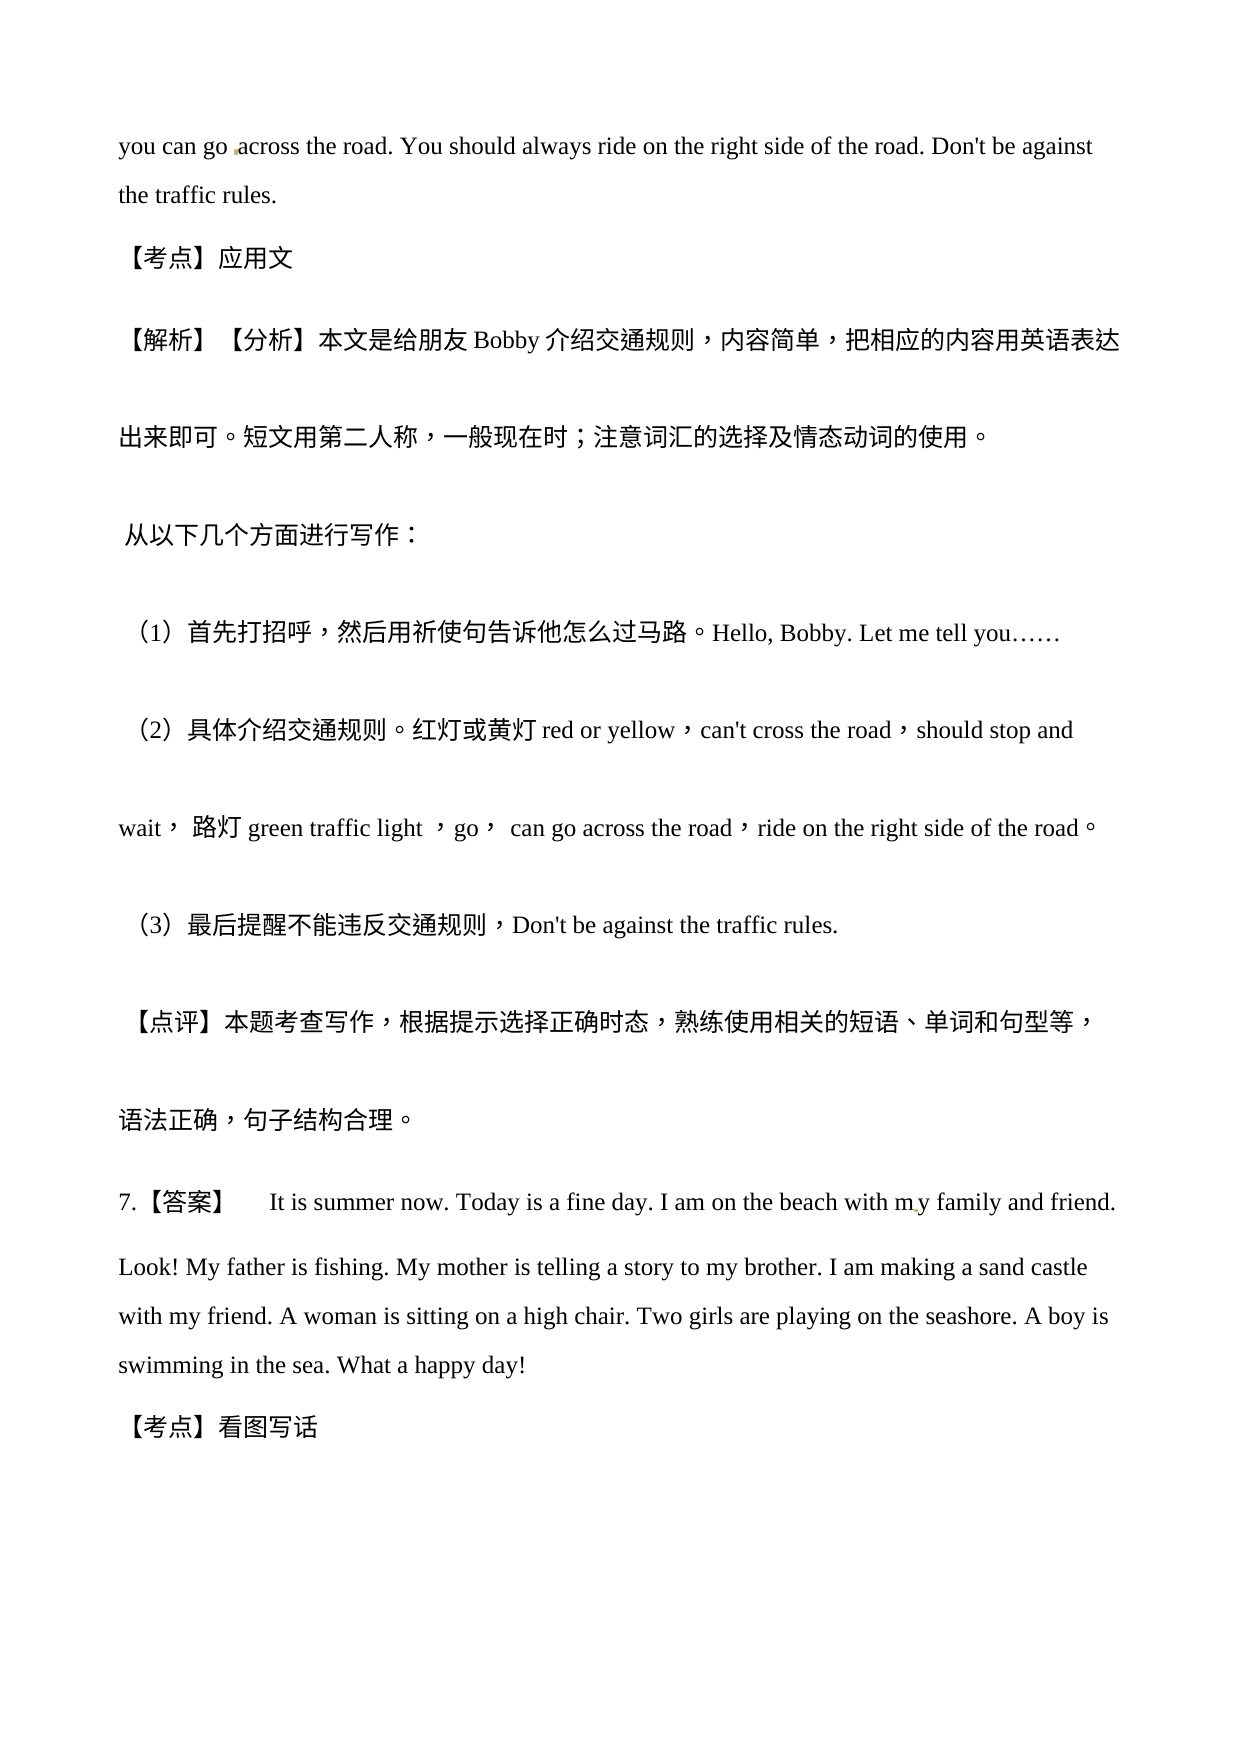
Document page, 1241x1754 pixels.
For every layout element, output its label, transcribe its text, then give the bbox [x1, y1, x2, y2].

text 【解析】【分析】本文是给朋友Bobby介绍交通规则，内容简单，把相应的内容用英语表达出来即可。短文用第二人称，一般现在时；注意词汇的选择及情态动词的使用。 从以下几个方面进行写作： （1）首先打招呼，然后用祈使句告诉他怎么过马路。Hello, Bobby. Let me tell you…… （2）具体介绍交通规则。红灯或黄灯red or yellow，can't cross the road，should stop and wait， 路灯green traffic light ，go， can go across the road，ride on the right side of the road。 （3）最后提醒不能违反交通规则，Don't be against the traffic rules. 【点评】本题考查写作，根据提示选择正确时态，熟练使用相关的短语、单词和句型等，语法正确，句子结构合理。 [118, 307, 1122, 1152]
text 【考点】应用文 [118, 225, 1122, 290]
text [118, 129, 1122, 211]
text 【考点】看图写话 [118, 1395, 1122, 1460]
text 7.【答案】 It is summer now. Today is a fine day. I am on the beach with my family and friend. Look! My father is fishing. My mother is telling a story to my brother. I am making a sand castle with my friend. A woman is sitting on a high chair. Two girls are playing on the seashore. A boy is swimming in the sea. What a happy day! [118, 1169, 1122, 1380]
